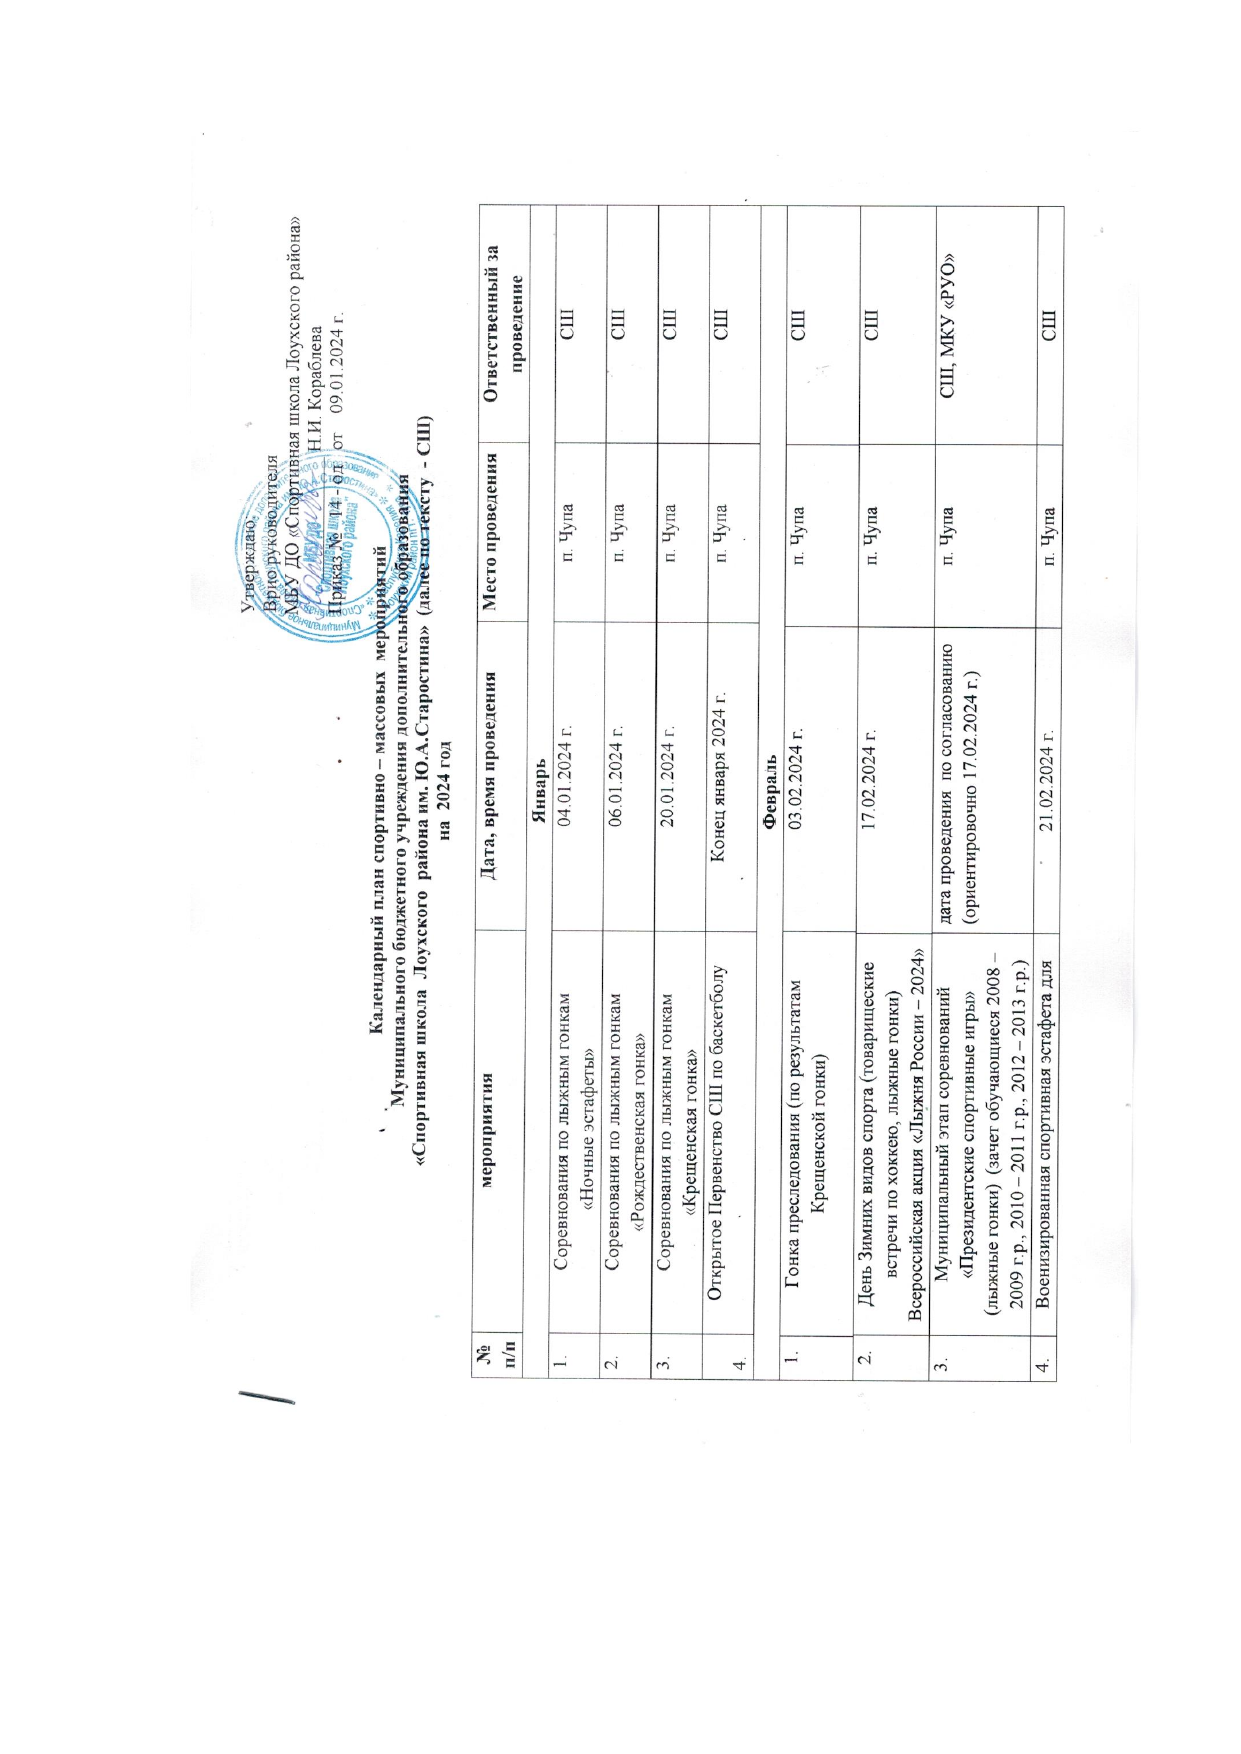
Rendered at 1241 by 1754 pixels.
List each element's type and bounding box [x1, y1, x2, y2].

picture [177, 118, 1152, 1458]
